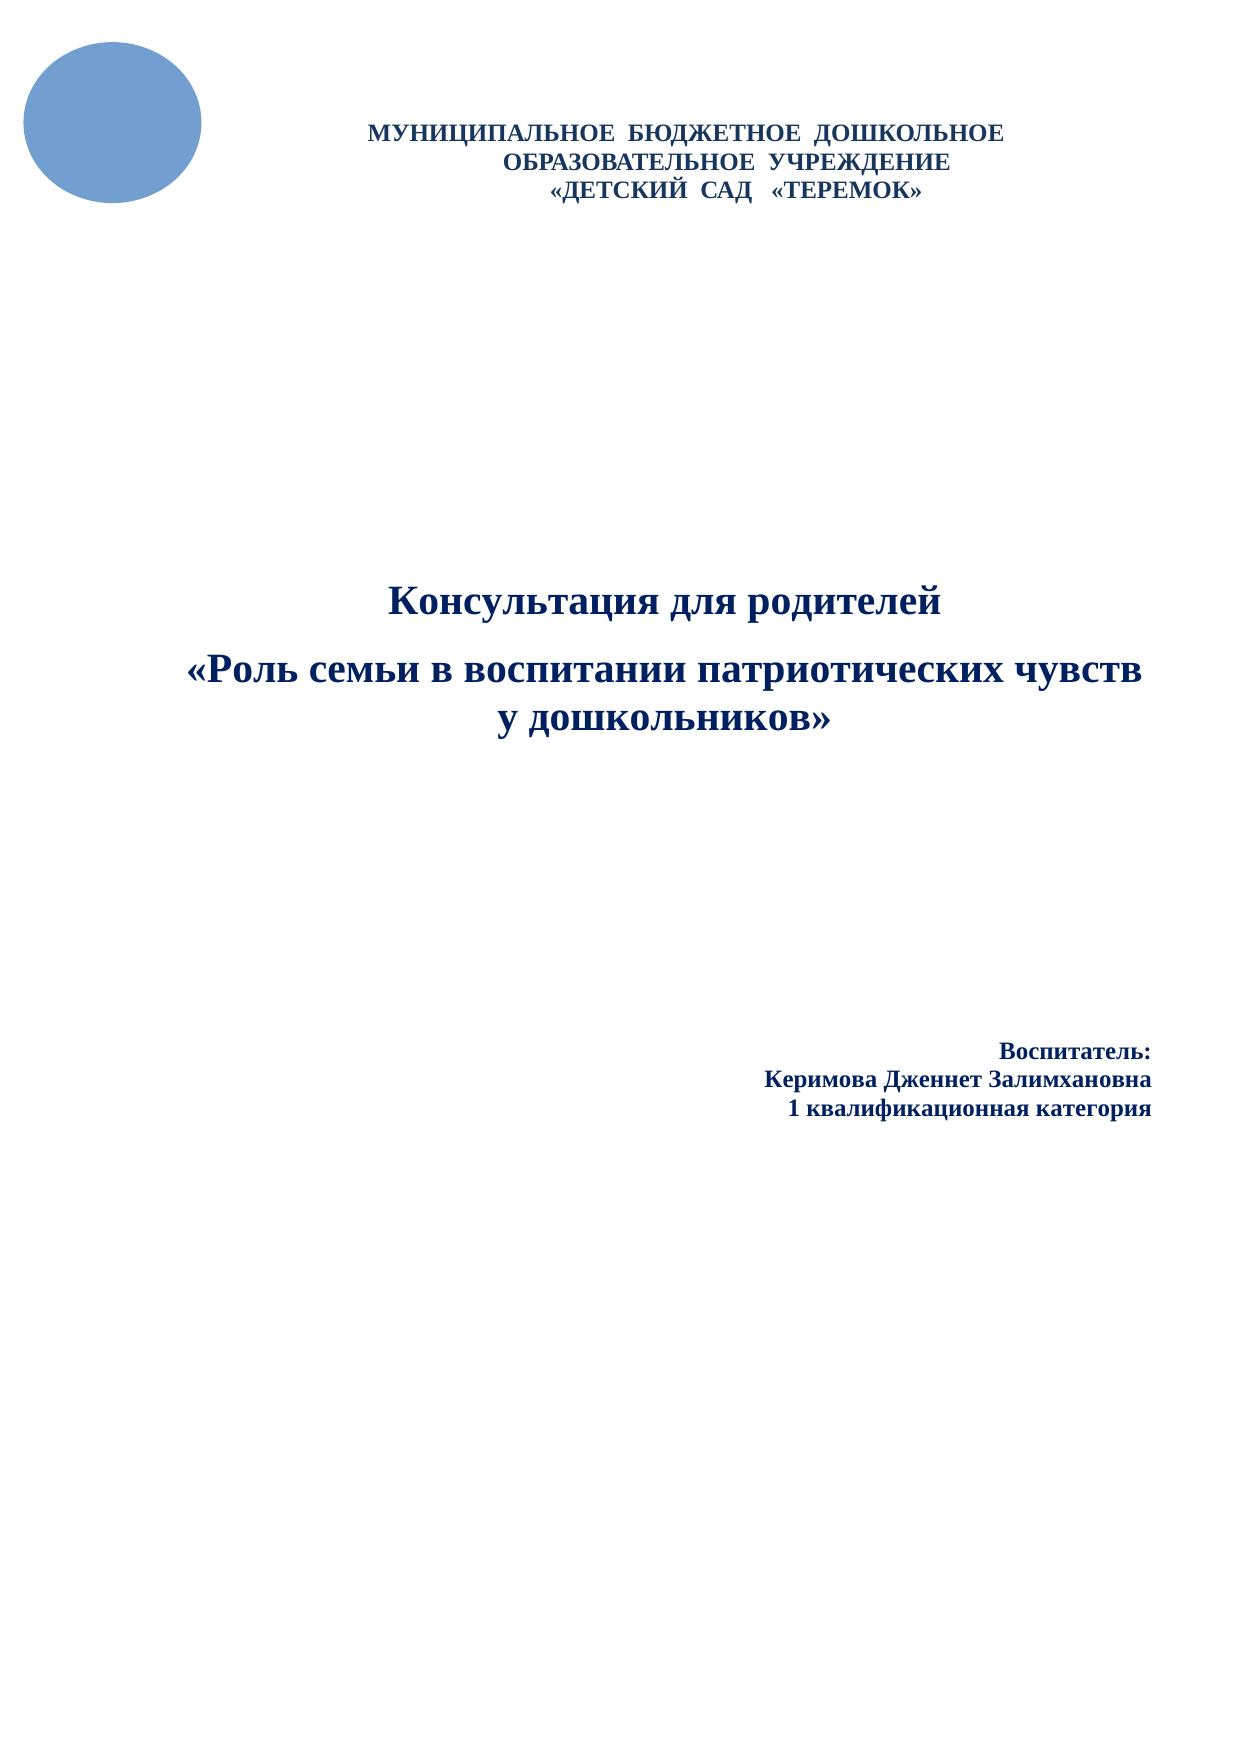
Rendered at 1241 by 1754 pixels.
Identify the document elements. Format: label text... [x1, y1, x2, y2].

text МУНИЦИПАЛЬНОЕ БЮДЖЕТНОЕ ДОШКОЛЬНОЕ [198, 118, 1152, 147]
text «ДЕТСКИЙ САД «ТЕРЕМОК» [177, 176, 1152, 204]
text Воспитатель: [177, 1036, 1152, 1064]
text 1 квалификационная категория [177, 1093, 1152, 1122]
text Консультация для родителей [177, 575, 1152, 623]
text Керимова Дженнет Залимхановна [177, 1064, 1152, 1093]
text «Роль семьи в воспитании патриотических чувств у дошкольников» [177, 644, 1152, 740]
text ОБРАЗОВАТЕЛЬНОЕ УЧРЕЖДЕНИЕ [181, 147, 1152, 176]
